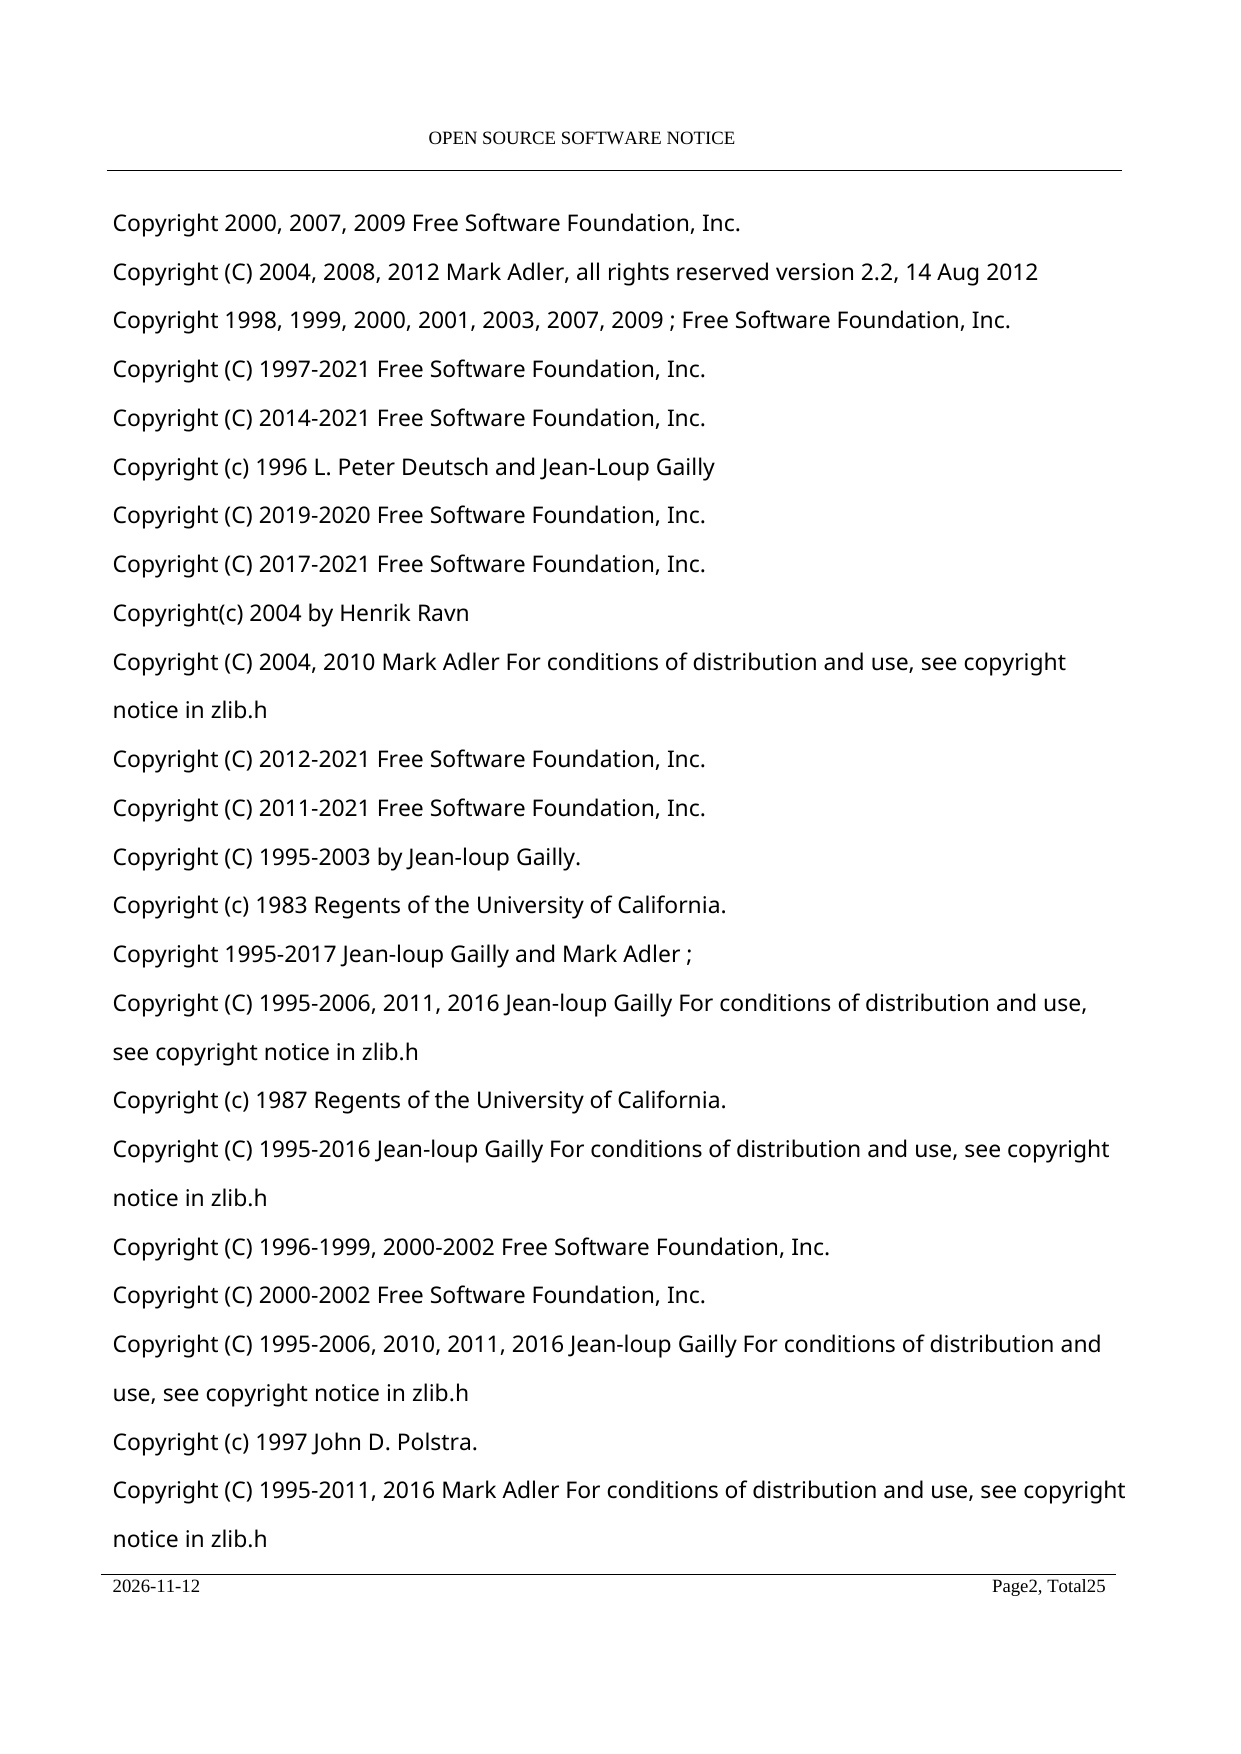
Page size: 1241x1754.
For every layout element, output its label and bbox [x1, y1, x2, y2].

text [112, 206, 1128, 1555]
